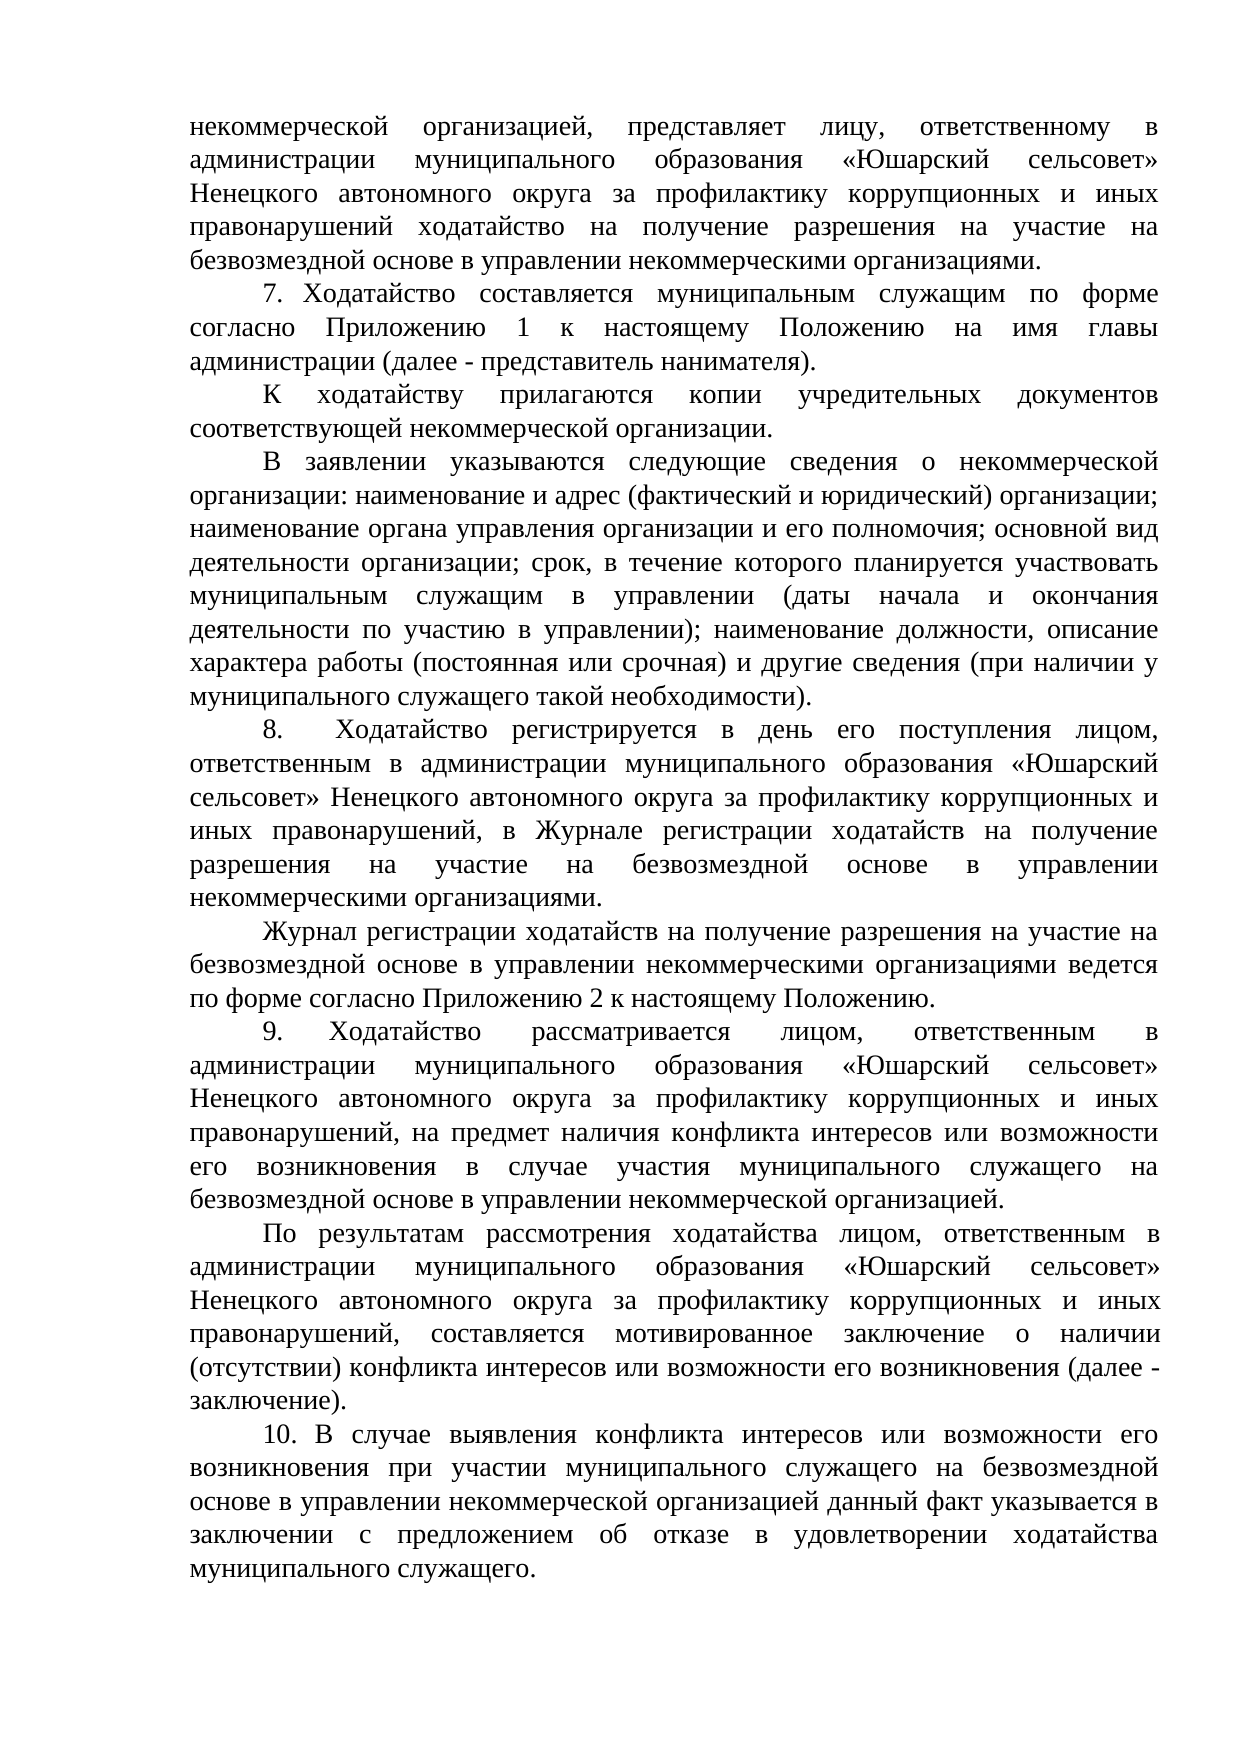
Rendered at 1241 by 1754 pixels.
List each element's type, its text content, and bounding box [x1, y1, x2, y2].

list Ходатайство составляется муниципальным служащим по форме согласно Приложению 1 к настоящему Положению на имя главы администрации (далее - представитель нанимателя). [189, 276, 1160, 377]
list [189, 108, 1160, 276]
list В случае выявления конфликта интересов или возможности его возникновения при участии муниципального служащего на безвозмездной основе в управлении некоммерческой организацией данный факт указывается в заключении с предложением об отказе в удовлетворении ходатайства муниципального служащего. [189, 1417, 1160, 1584]
text Журнал регистрации ходатайств на получение разрешения на участие на безвозмездной основе в управлении некоммерческими организациями ведется по форме согласно Приложению 2 к настоящему Положению. [189, 913, 1160, 1014]
list Ходатайство рассматривается лицом, ответственным в администрации муниципального образования «Юшарский сельсовет» Ненецкого автономного округа за профилактику коррупционных и иных правонарушений, на предмет наличия конфликта интересов или возможности его возникновения в случае участия муниципального служащего на безвозмездной основе в управлении некоммерческой организацией. [189, 1014, 1160, 1215]
list Ходатайство регистрируется в день его поступления лицом, ответственным в администрации муниципального образования «Юшарский сельсовет» Ненецкого автономного округа за профилактику коррупционных и иных правонарушений, в Журнале регистрации ходатайств на получение разрешения на участие на безвозмездной основе в управлении некоммерческими организациями. [189, 712, 1160, 913]
text К ходатайству прилагаются копии учредительных документов соответствующей некоммерческой организации. [189, 377, 1160, 444]
text В заявлении указываются следующие сведения о некоммерческой организации: наименование и адрес (фактический и юридический) организации; наименование органа управления организации и его полномочия; основной вид деятельности организации; срок, в течение которого планируется участвовать муниципальным служащим в управлении (даты начала и окончания деятельности по участию в управлении); наименование должности, описание характера работы (постоянная или срочная) и другие сведения (при наличии у муниципального служащего такой необходимости). [189, 444, 1160, 712]
text По результатам рассмотрения ходатайства лицом, ответственным в администрации муниципального образования «Юшарский сельсовет» Ненецкого автономного округа за профилактику коррупционных и иных правонарушений, составляется мотивированное заключение о наличии (отсутствии) конфликта интересов или возможности его возникновения (далее - заключение). [189, 1215, 1162, 1417]
